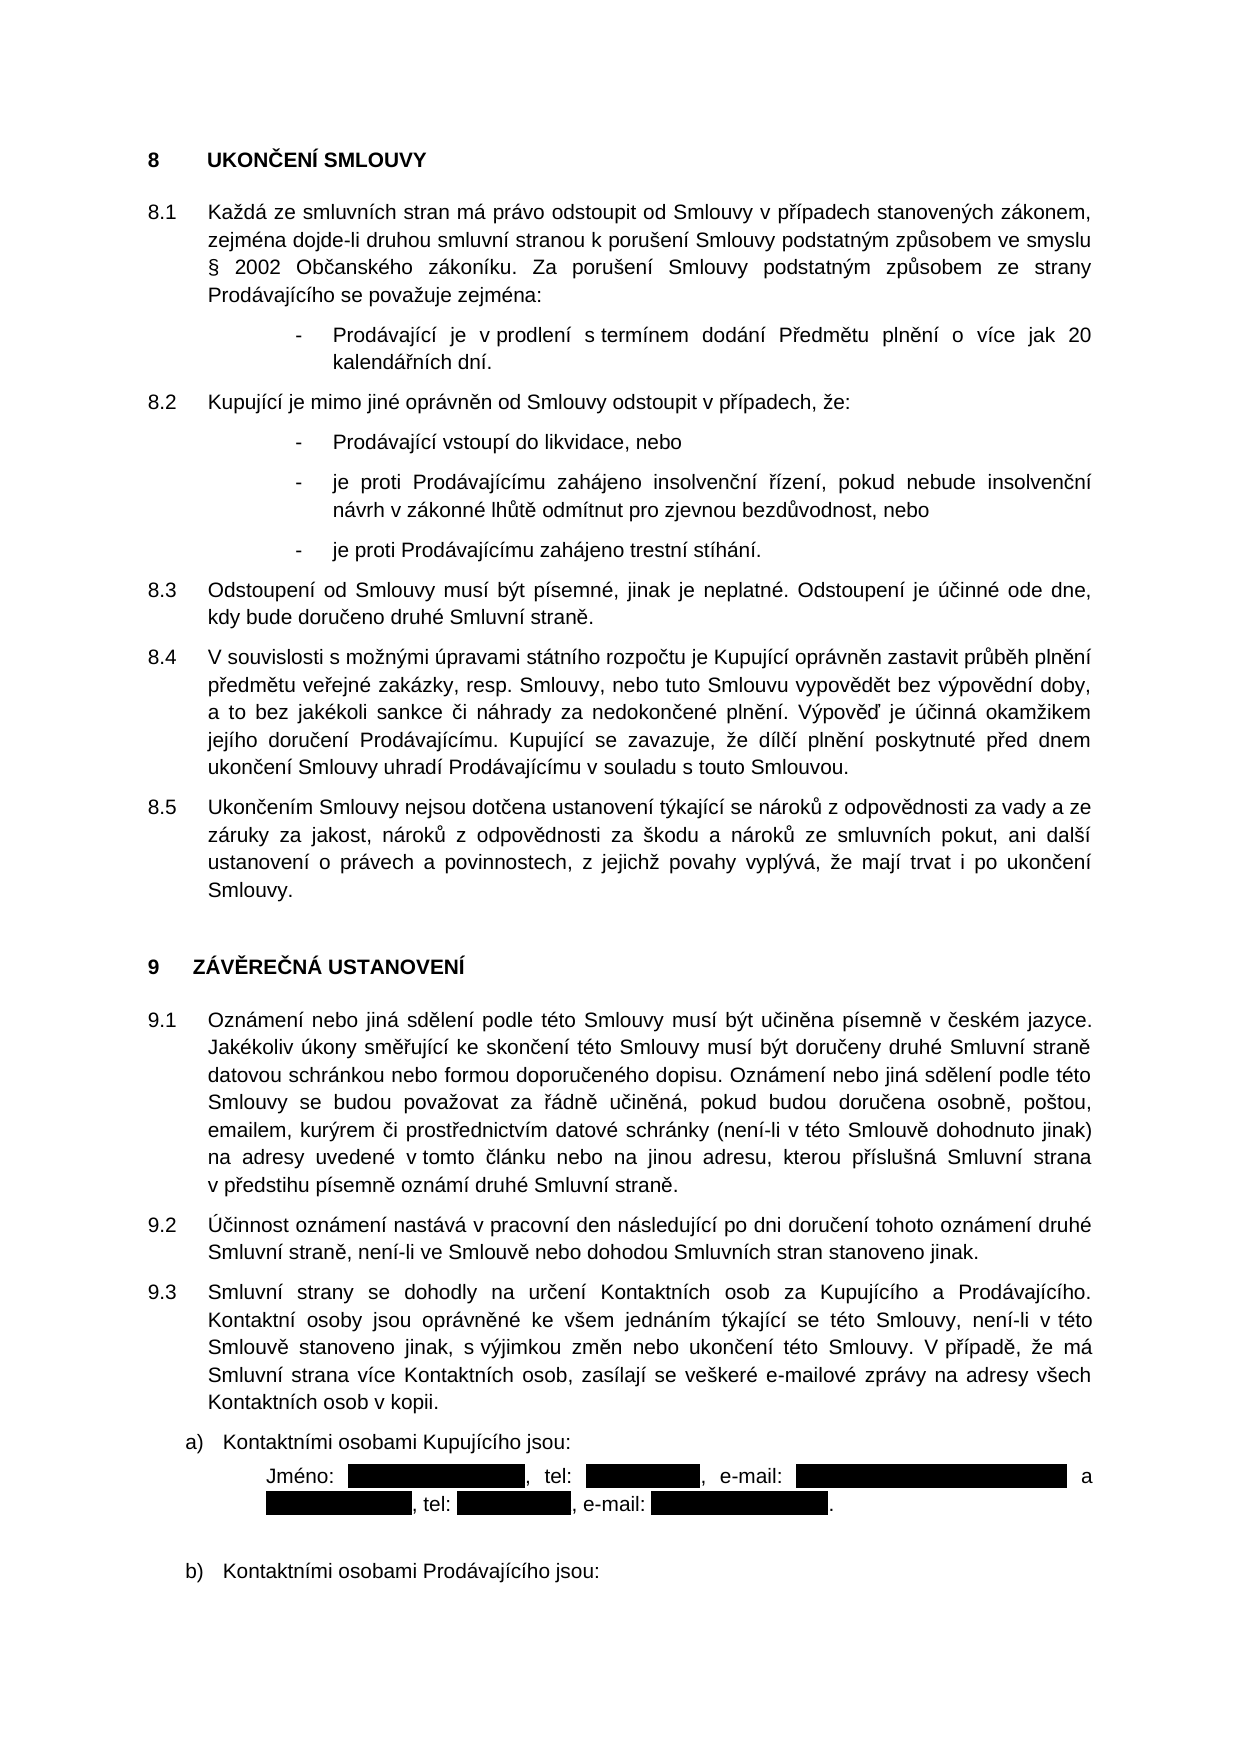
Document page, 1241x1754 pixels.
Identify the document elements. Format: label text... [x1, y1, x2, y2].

subtitle Ukončením Smlouvy nejsou dotčena ustanovení týkající se nároků z odpovědnosti za vady a ze záruky za jakost, nároků z odpovědnosti za škodu a nároků ze smluvních pokut, ani další ustanovení o právech a povinnostech, z jejichž povahy vyplývá, že mají trvat i po ukončení Smlouvy. [148, 795, 1092, 902]
subtitle Kontaktními osobami Kupujícího jsou: [185, 1430, 1092, 1454]
list Prodávající je v prodlení s termínem dodání Předmětu plnění o více jak 20 kalendářních dní. [295, 323, 1092, 374]
subtitle Kupující je mimo jiné oprávněn od Smlouvy odstoupit v případech, že: [148, 390, 1092, 414]
subtitle Oznámení nebo jiná sdělení podle této Smlouvy musí být učiněna písemně v českém jazyce. Jakékoliv úkony směřující ke skončení této Smlouvy musí být doručeny druhé Smluvní straně datovou schránkou nebo formou doporučeného dopisu. Oznámení nebo jiná sdělení podle této Smlouvy se budou považovat za řádně učiněná, pokud budou doručena osobně, poštou, emailem, kurýrem či prostřednictvím datové schránky (není-li v této Smlouvě dohodnuto jinak) na adresy uvedené v tomto článku nebo na jinou adresu, kterou příslušná Smluvní strana v předstihu písemně oznámí druhé Smluvní straně. [148, 1008, 1092, 1197]
subtitle Kontaktními osobami Prodávajícího jsou: [185, 1559, 1092, 1583]
subtitle Závěrečná ustanovení [148, 955, 1092, 979]
subtitle Každá ze smluvních stran má právo odstoupit od Smlouvy v případech stanovených zákonem, zejména dojde-li druhou smluvní stranou k porušení Smlouvy podstatným způsobem ve smyslu § 2002 Občanského zákoníku. Za porušení Smlouvy podstatným způsobem ze strany Prodávajícího se považuje zejména: [148, 200, 1092, 307]
subtitle UKONČENÍ smlouvy [148, 148, 1092, 172]
subtitle je proti Prodávajícímu zahájeno insolvenční řízení, pokud nebude insolvenční návrh v zákonné lhůtě odmítnut pro zjevnou bezdůvodnost, nebo [295, 470, 1092, 522]
subtitle Odstoupení od Smlouvy musí být písemné, jinak je neplatné. Odstoupení je účinné ode dne, kdy bude doručeno druhé Smluvní straně. [148, 578, 1092, 629]
list Jméno: xxxxxxxxxxxxxxxxx, tel: xxxxxxxxxxx, e-mail: xxxxxxxxxxxxxxxxxxxxxxxxxx a xxxxxxxxxxxxxx, tel: xxxxxxxxxxx, e-mail: xxxxxxxxxxxxxxxxx. [266, 1464, 1092, 1515]
subtitle je proti Prodávajícímu zahájeno trestní stíhání. [295, 538, 1092, 562]
subtitle V souvislosti s možnými úpravami státního rozpočtu je Kupující oprávněn zastavit průběh plnění předmětu veřejné zakázky, resp. Smlouvy, nebo tuto Smlouvu vypovědět bez výpovědní doby, a to bez jakékoli sankce či náhrady za nedokončené plnění. Výpověď je účinná okamžikem jejího doručení Prodávajícímu. Kupující se zavazuje, že dílčí plnění poskytnuté před dnem ukončení Smlouvy uhradí Prodávajícímu v souladu s touto Smlouvou. [148, 645, 1092, 779]
subtitle Prodávající vstoupí do likvidace, nebo [295, 430, 1092, 454]
subtitle Smluvní strany se dohodly na určení Kontaktních osob za Kupujícího a Prodávajícího. Kontaktní osoby jsou oprávněné ke všem jednáním týkající se této Smlouvy, není-li v této Smlouvě stanoveno jinak, s výjimkou změn nebo ukončení této Smlouvy. V případě, že má Smluvní strana více Kontaktních osob, zasílají se veškeré e-mailové zprávy na adresy všech Kontaktních osob v kopii. [148, 1280, 1092, 1414]
subtitle Účinnost oznámení nastává v pracovní den následující po dni doručení tohoto oznámení druhé Smluvní straně, není-li ve Smlouvě nebo dohodou Smluvních stran stanoveno jinak. [148, 1213, 1092, 1264]
